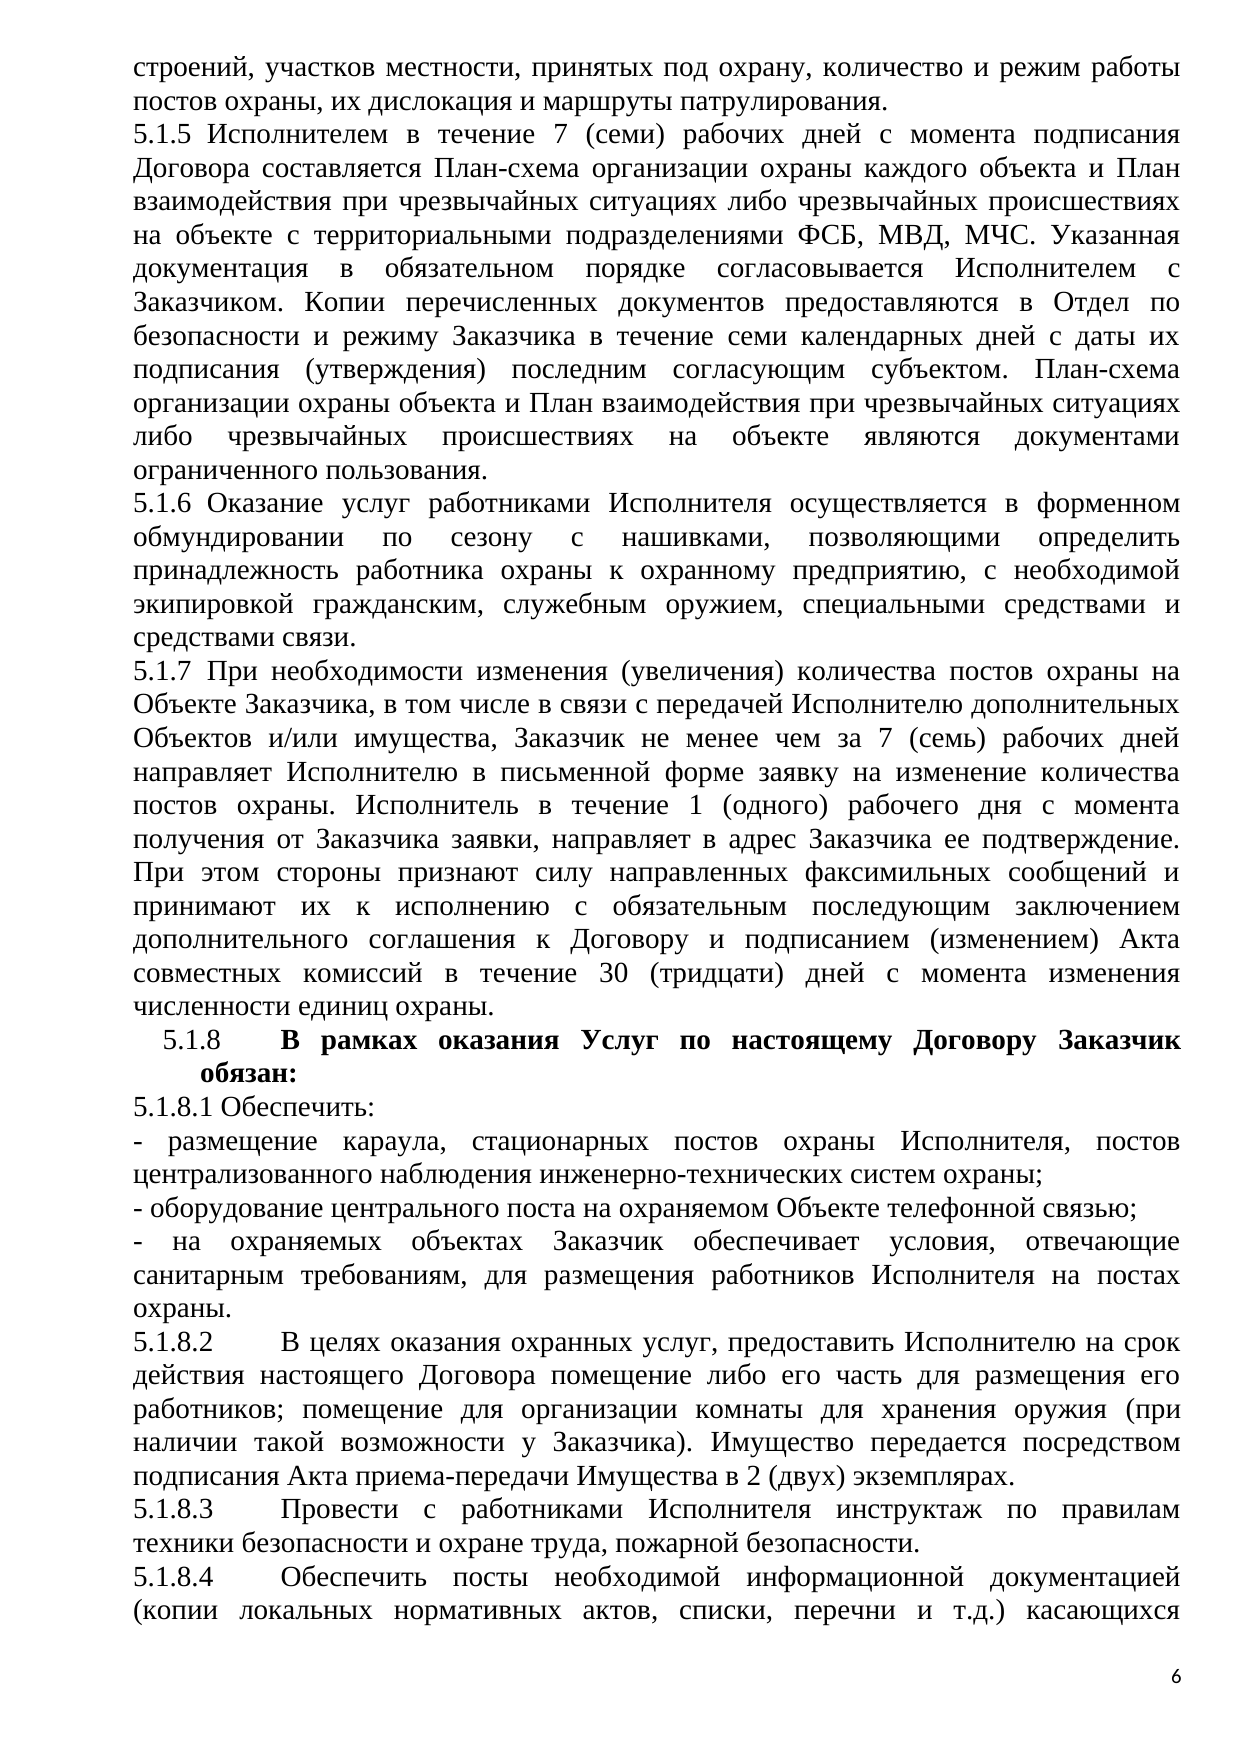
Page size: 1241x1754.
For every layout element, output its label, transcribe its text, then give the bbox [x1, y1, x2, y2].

list При необходимости изменения (увеличения) количества постов охраны на Объекте Заказчика, в том числе в связи с передачей Исполнителю дополнительных Объектов и/или имущества, Заказчик не менее чем за 7 (семь) рабочих дней направляет Исполнителю в письменной форме заявку на изменение количества постов охраны. Исполнитель в течение 1 (одного) рабочего дня с момента получения от Заказчика заявки, направляет в адрес Заказчика ее подтверждение. При этом стороны признают силу направленных факсимильных сообщений и принимают их к исполнению с обязательным последующим заключением дополнительного соглашения к Договору и подписанием (изменением) Акта совместных комиссий в течение 30 (тридцати) дней с момента изменения численности единиц охраны. [133, 653, 1181, 1022]
list Провести с работниками Исполнителя инструктаж по правилам техники безопасности и охране труда, пожарной безопасности. [133, 1492, 1181, 1559]
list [133, 1559, 1181, 1626]
text 5.1.8.1 Обеспечить: [133, 1089, 1181, 1123]
list Исполнителем в течение 7 (семи) рабочих дней с момента подписания Договора составляется План-схема организации охраны каждого объекта и План взаимодействия при чрезвычайных ситуациях либо чрезвычайных происшествиях на объекте с территориальными подразделениями ФСБ, МВД, МЧС. Указанная документация в обязательном порядке согласовывается Исполнителем с Заказчиком. Копии перечисленных документов предоставляются в Отдел по безопасности и режиму Заказчика в течение семи календарных дней с даты их подписания (утверждения) последним согласующим субъектом. План-схема организации охраны объекта и План взаимодействия при чрезвычайных ситуациях либо чрезвычайных происшествиях на объекте являются документами ограниченного пользования. [133, 116, 1181, 485]
text - оборудование центрального поста на охраняемом Объекте телефонной связью; [133, 1190, 1181, 1223]
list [133, 49, 1181, 116]
list Оказание услуг работниками Исполнителя осуществляется в форменном обмундировании по сезону с нашивками, позволяющими определить принадлежность работника охраны к охранному предприятию, с необходимой экипировкой гражданским, служебным оружием, специальными средствами и средствами связи. [133, 485, 1181, 653]
text - размещение караула, стационарных постов охраны Исполнителя, постов централизованного наблюдения инженерно-технических систем охраны; [133, 1123, 1181, 1190]
list В рамках оказания Услуг по настоящему Договору Заказчик обязан: [162, 1022, 1181, 1089]
text - на охраняемых объектах Заказчик обеспечивает условия, отвечающие санитарным требованиям, для размещения работников Исполнителя на постах охраны. [133, 1223, 1181, 1324]
list В целях оказания охранных услуг, предоставить Исполнителю на срок действия настоящего Договора помещение либо его часть для размещения его работников; помещение для организации комнаты для хранения оружия (при наличии такой возможности у Заказчика). Имущество передается посредством подписания Акта приема-передачи Имущества в 2 (двух) экземплярах. [133, 1324, 1181, 1492]
